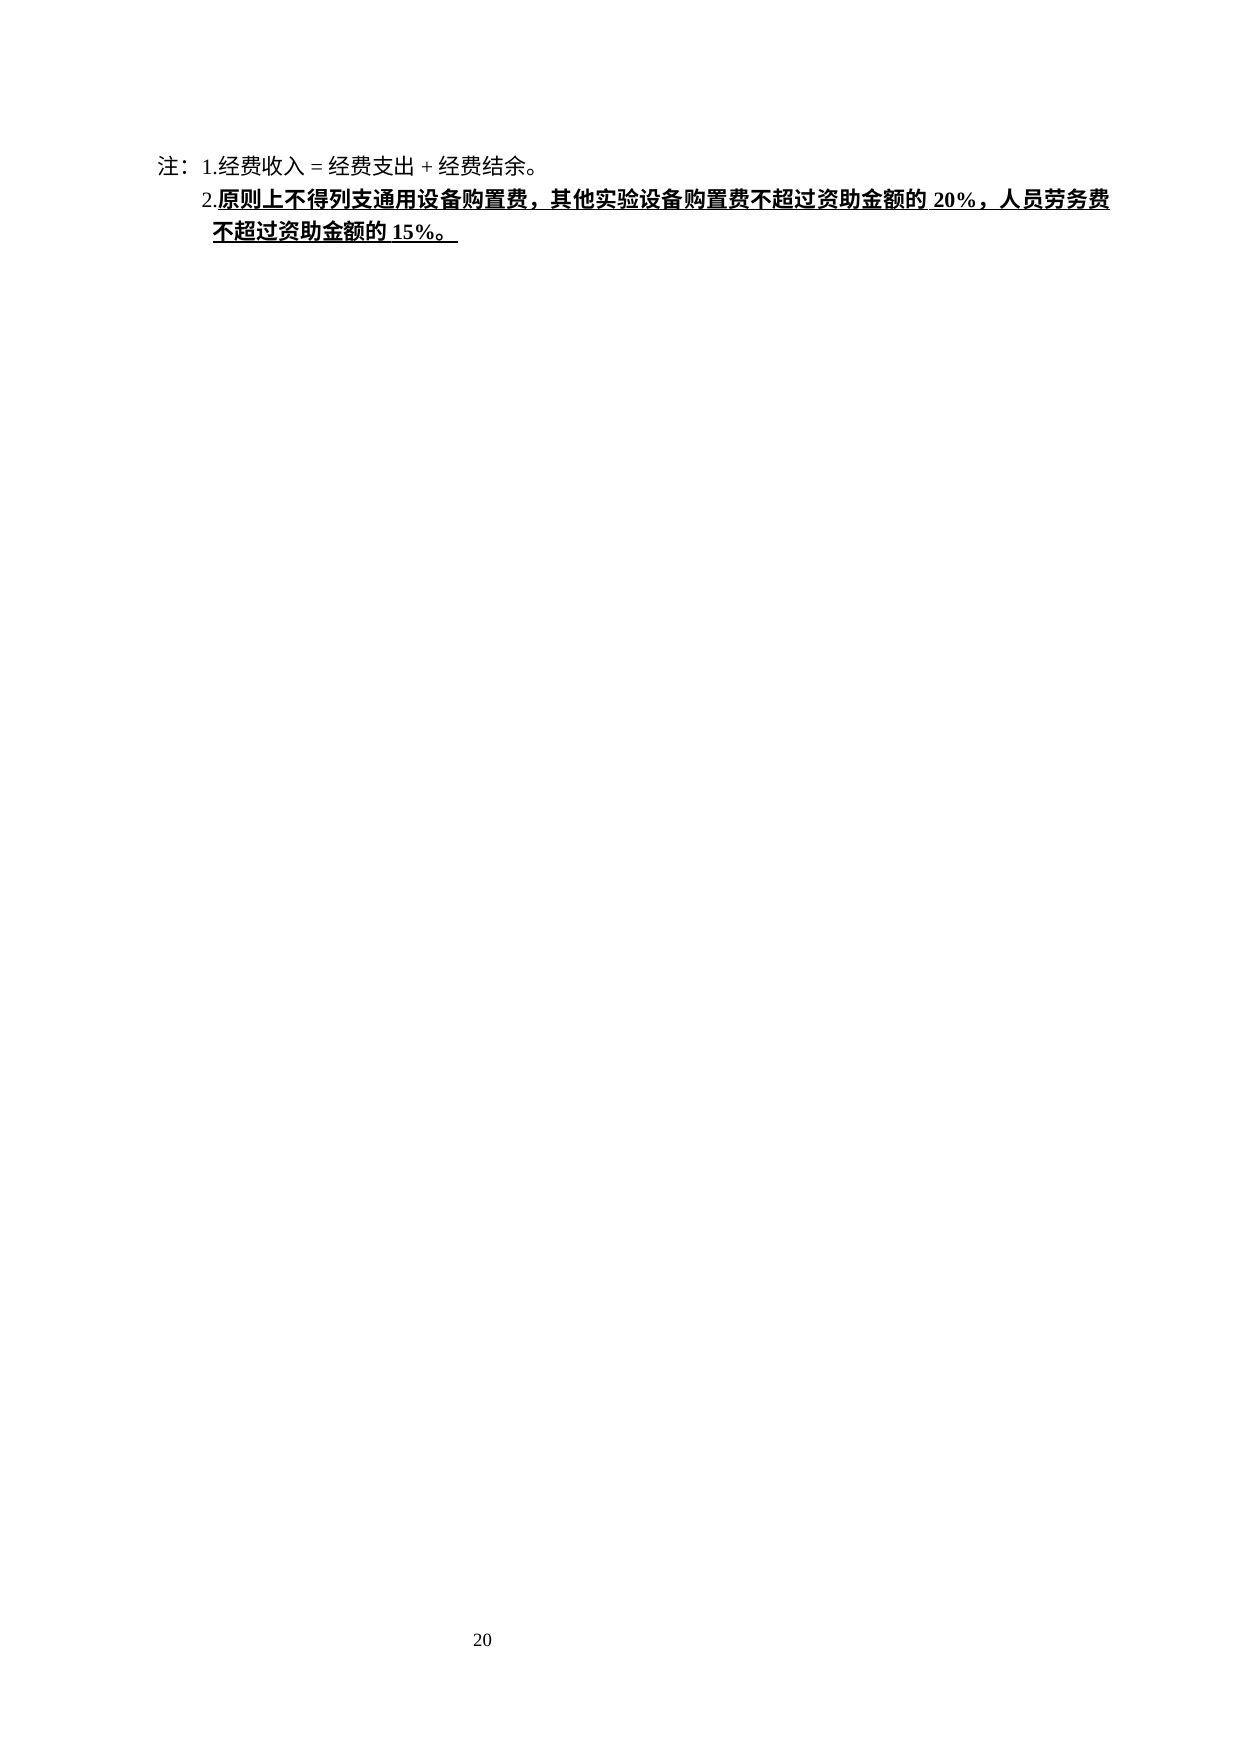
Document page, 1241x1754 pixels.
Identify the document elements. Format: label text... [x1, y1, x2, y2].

text 注：1.经费收入 = 经费支出 + 经费结余。 [158, 149, 1110, 181]
text 2.原则上不得列支通用设备购置费，其他实验设备购置费不超过资助金额的20%，人员劳务费不超过资助金额的15%。 [201, 181, 1110, 246]
